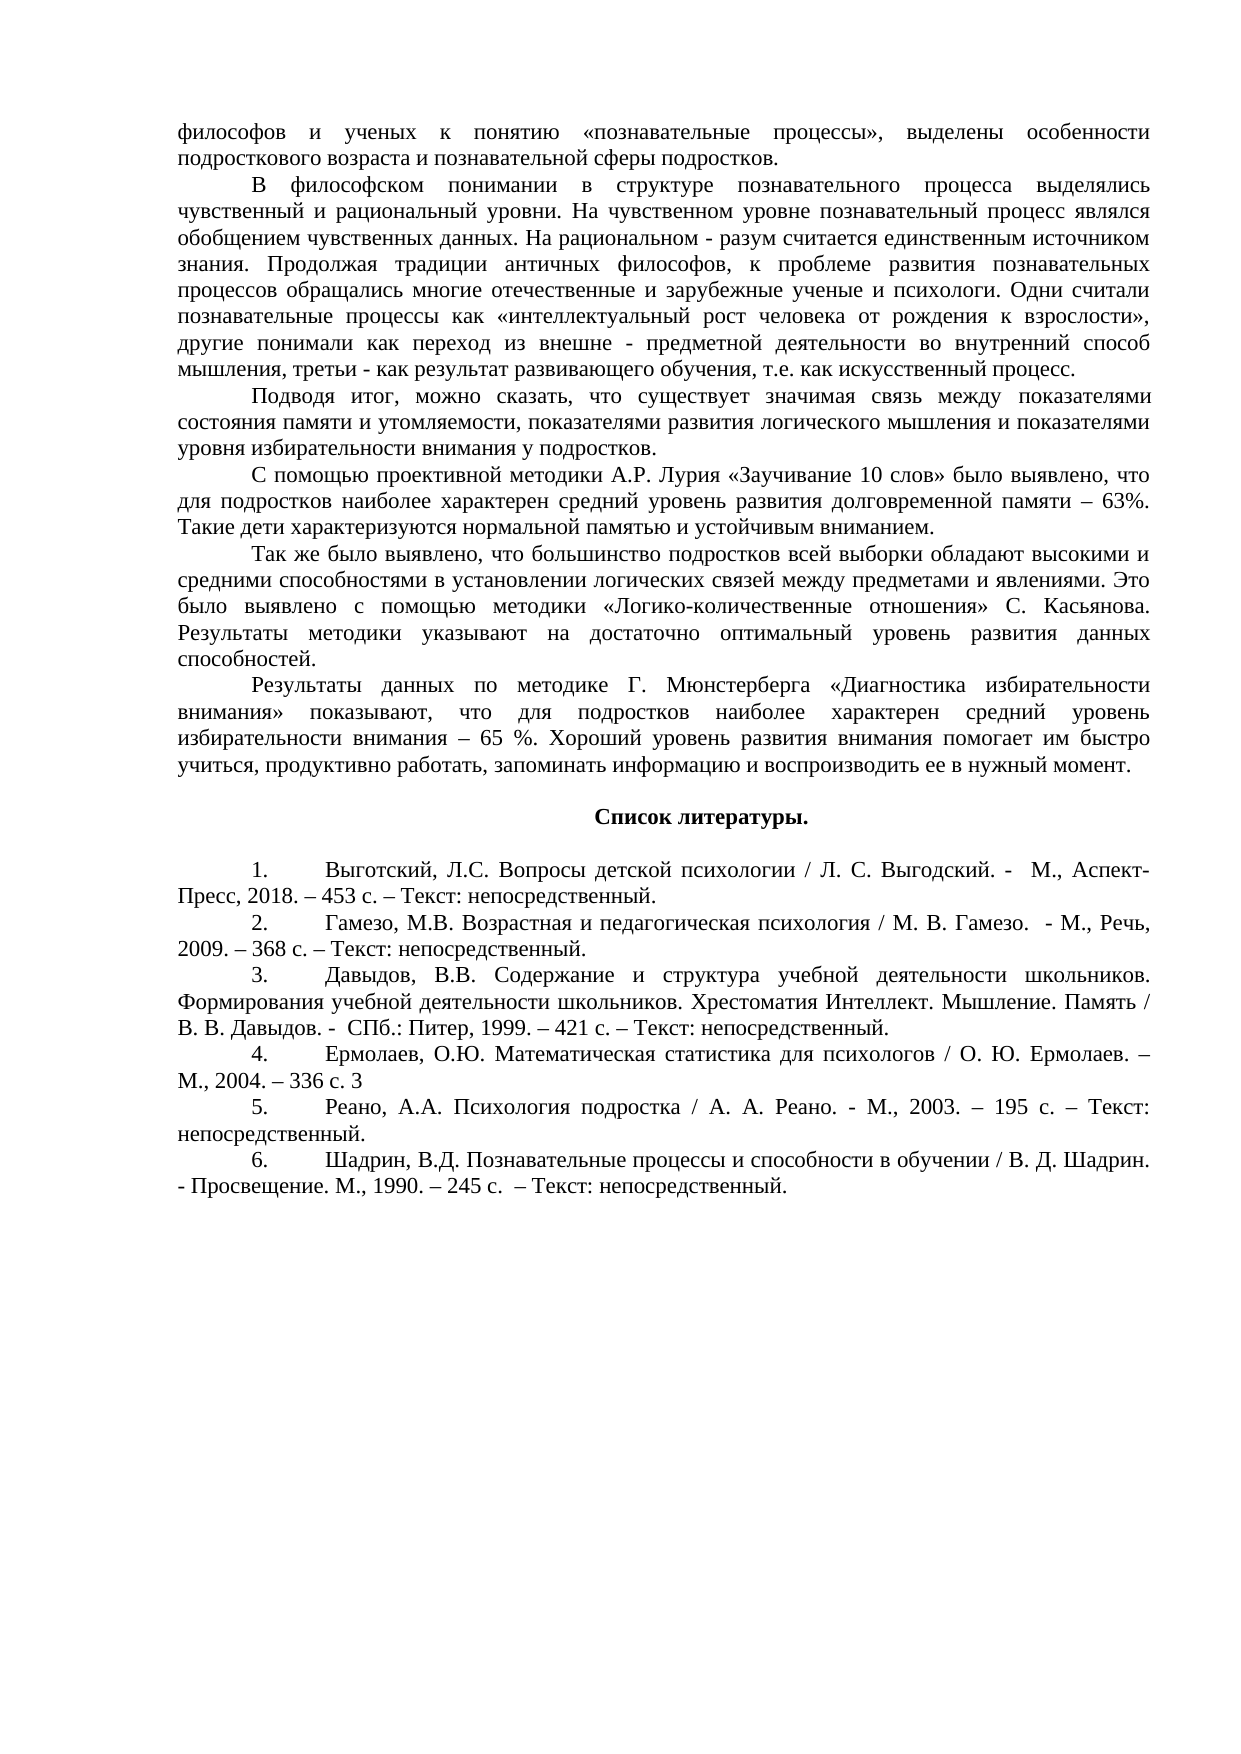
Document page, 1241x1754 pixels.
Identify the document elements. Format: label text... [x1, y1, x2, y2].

text Результаты данных по методике Г. Мюнстерберга «Диагностика избирательности внимания» показывают, что для подростков наиболее характерен средний уровень избирательности внимания – 65 %. Хороший уровень развития внимания помогает им быстро учиться, продуктивно работать, запоминать информацию и воспроизводить ее в нужный момент. [177, 672, 1152, 777]
list Шадрин, В.Д. Познавательные процессы и способности в обучении / В. Д. Шадрин. - Просвещение. М., 1990. – 245 с. – Текст: непосредственный. [177, 1146, 1152, 1199]
list Давыдов, В.В. Содержание и структура учебной деятельности школьников. Формирования учебной деятельности школьников. Хрестоматия Интеллект. Мышление. Память / В. В. Давыдов. - СПб.: Питер, 1999. – 421 с. – Текст: непосредственный. [177, 961, 1152, 1041]
text В философском понимании в структуре познавательного процесса выделялись чувственный и рациональный уровни. На чувственном уровне познавательный процесс являлся обобщением чувственных данных. На рациональном - разум считается единственным источником знания. Продолжая традиции античных философов, к проблеме развития познавательных процессов обращались многие отечественные и зарубежные ученые и психологи. Одни считали познавательные процессы как «интеллектуальный рост человека от рождения к взрослости», другие понимали как переход из внешне - предметной деятельности во внутренний способ мышления, третьи - как результат развивающего обучения, т.е. как искусственный процесс. [177, 171, 1152, 382]
text Список литературы. [177, 803, 1152, 830]
text Так же было выявлено, что большинство подростков всей выборки обладают высокими и средними способностями в установлении логических связей между предметами и явлениями. Это было выявлено с помощью методики «Логико-количественные отношения» С. Касьянова. Результаты методики указывают на достаточно оптимальный уровень развития данных способностей. [177, 540, 1152, 672]
list Выготский, Л.С. Вопросы детской психологии / Л. С. Выгодский. - М., Аспект-Пресс, 2018. – 453 с. – Текст: непосредственный. [177, 856, 1152, 909]
list Реано, А.А. Психология подростка / А. А. Реано. - М., 2003. – 195 с. – Текст: непосредственный. [177, 1093, 1152, 1146]
list Ермолаев, О.Ю. Математическая статистика для психологов / О. Ю. Ермолаев. – М., 2004. – 336 с. 3 [177, 1041, 1152, 1093]
list Гамезо, М.В. Возрастная и педагогическая психология / М. В. Гамезо. - М., Речь, 2009. – 368 с. – Текст: непосредственный. [177, 909, 1152, 961]
text С помощью проективной методики А.Р. Лурия «Заучивание 10 слов» было выявлено, что для подростков наиболее характерен средний уровень развития долговременной памяти – 63%. Такие дети характеризуются нормальной памятью и устойчивым вниманием. [177, 461, 1152, 540]
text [177, 118, 1152, 171]
text Подводя итог, можно сказать, что существует значимая связь между показателями состояния памяти и утомляемости, показателями развития логического мышления и показателями уровня избирательности внимания у подростков. [177, 382, 1152, 461]
